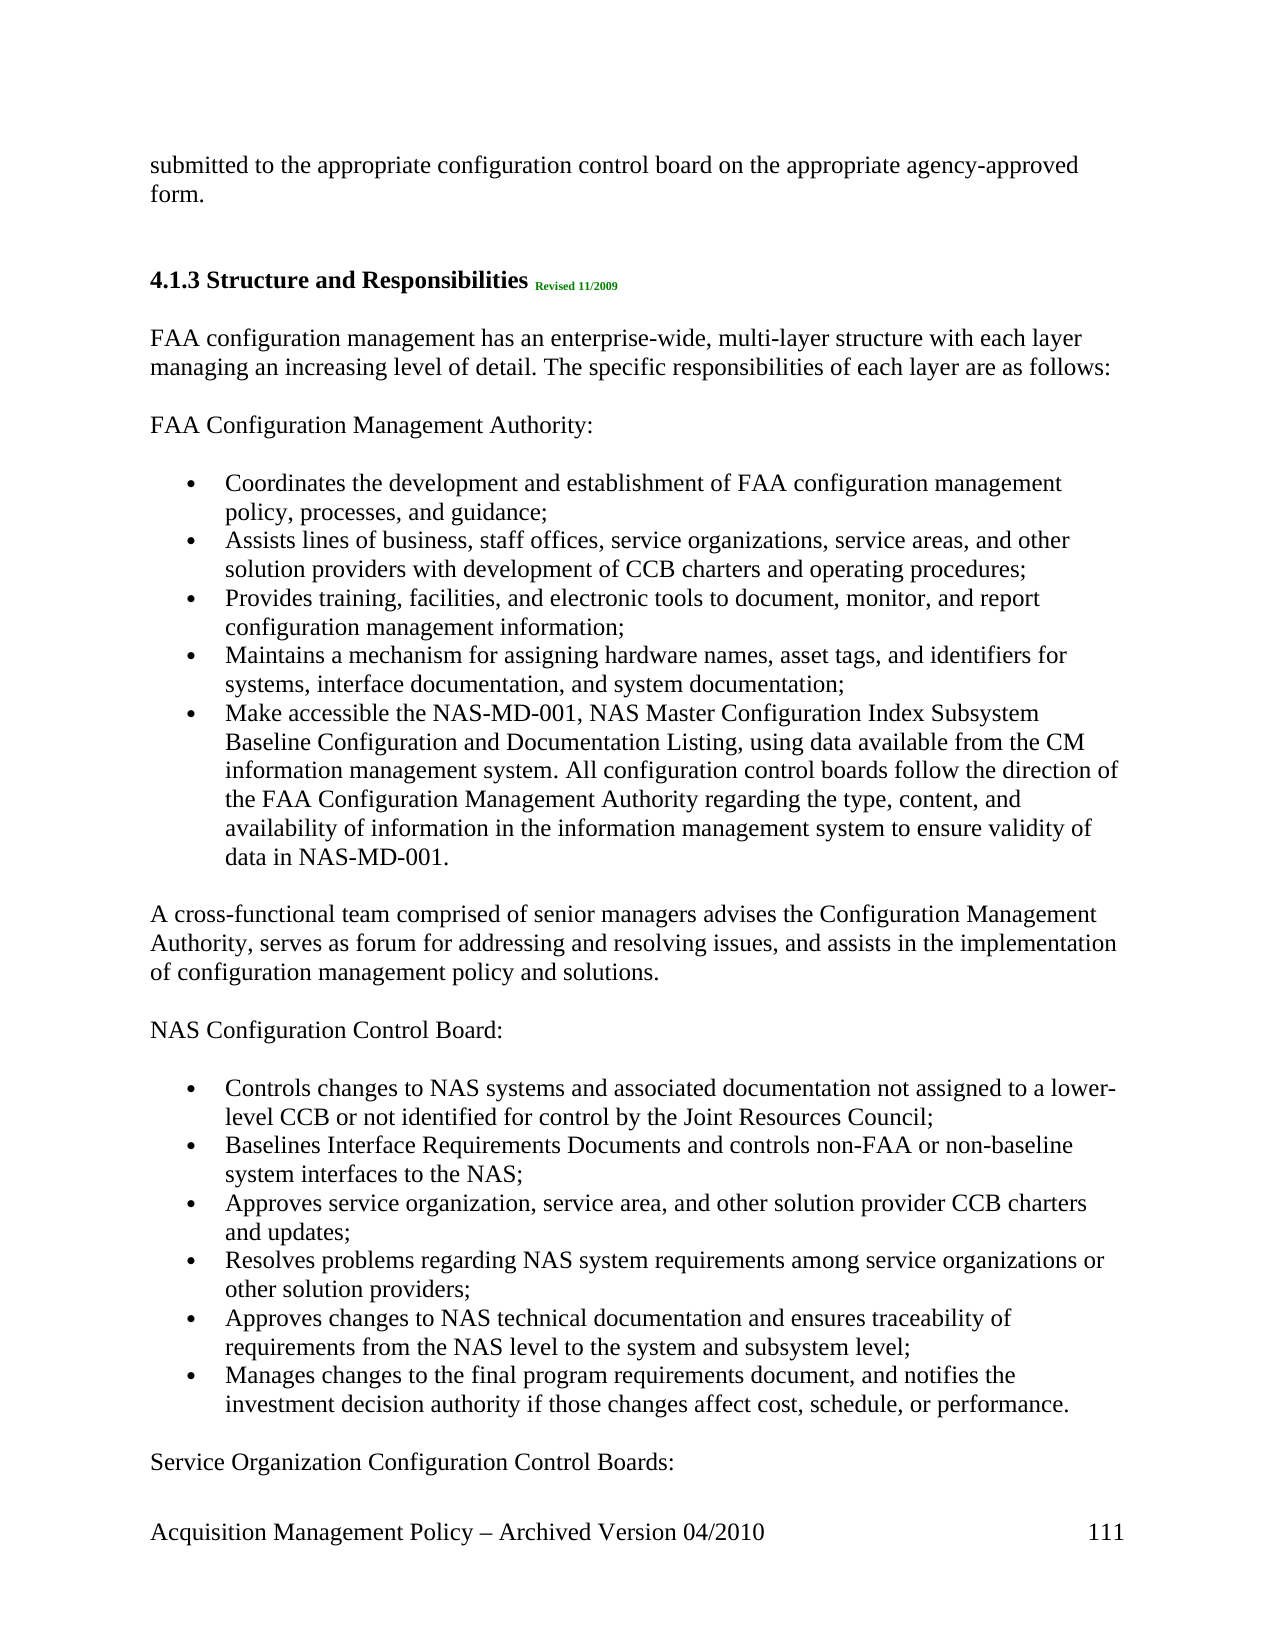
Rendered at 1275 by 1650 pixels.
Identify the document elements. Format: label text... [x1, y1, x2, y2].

list Approves changes to NAS technical documentation and ensures traceability of requirements from the NAS level to the system and subsystem level; [187, 1303, 1125, 1360]
list Make accessible the NAS-MD-001, NAS Master Configuration Index Subsystem Baseline Configuration and Documentation Listing, using data available from the CM information management system. All configuration control boards follow the direction of the FAA Configuration Management Authority regarding the type, content, and availability of information in the information management system to ensure validity of data in NAS-MD-001. [187, 698, 1125, 870]
list Baselines Interface Requirements Documents and controls non-FAA or non-baseline system interfaces to the NAS; [187, 1130, 1125, 1188]
list Maintains a mechanism for assigning hardware names, asset tags, and identifiers for systems, interface documentation, and system documentation; [187, 640, 1125, 698]
text NAS Configuration Control Board: [150, 1015, 1125, 1044]
list Coordinates the development and establishment of FAA configuration management policy, processes, and guidance; [187, 468, 1125, 525]
list Manages changes to the final program requirements document, and notifies the investment decision authority if those changes affect cost, schedule, or performance. [187, 1360, 1125, 1418]
list Provides training, facilities, and electronic tools to document, monitor, and report configuration management information; [187, 583, 1125, 640]
text A cross-functional team comprised of senior managers advises the Configuration Management Authority, serves as forum for addressing and resolving issues, and assists in the implementation of configuration management policy and solutions. [150, 899, 1125, 986]
text FAA Configuration Management Authority: [150, 410, 1125, 439]
list Controls changes to NAS systems and associated documentation not assigned to a lower-level CCB or not identified for control by the Joint Resources Council; [187, 1073, 1125, 1130]
text 4.1.3 Structure and Responsibilities Revised 11/2009 [150, 237, 1125, 294]
list Resolves problems regarding NAS system requirements among service organizations or other solution providers; [187, 1245, 1125, 1303]
text FAA configuration management has an enterprise-wide, multi-layer structure with each layer managing an increasing level of detail. The specific responsibilities of each layer are as follows: [150, 323, 1125, 381]
list Assists lines of business, staff offices, service organizations, service areas, and other solution providers with development of CCB charters and operating procedures; [187, 525, 1125, 583]
text Service Organization Configuration Control Boards: [150, 1447, 1125, 1476]
list Approves service organization, service area, and other solution provider CCB charters and updates; [187, 1188, 1125, 1245]
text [150, 150, 1125, 207]
